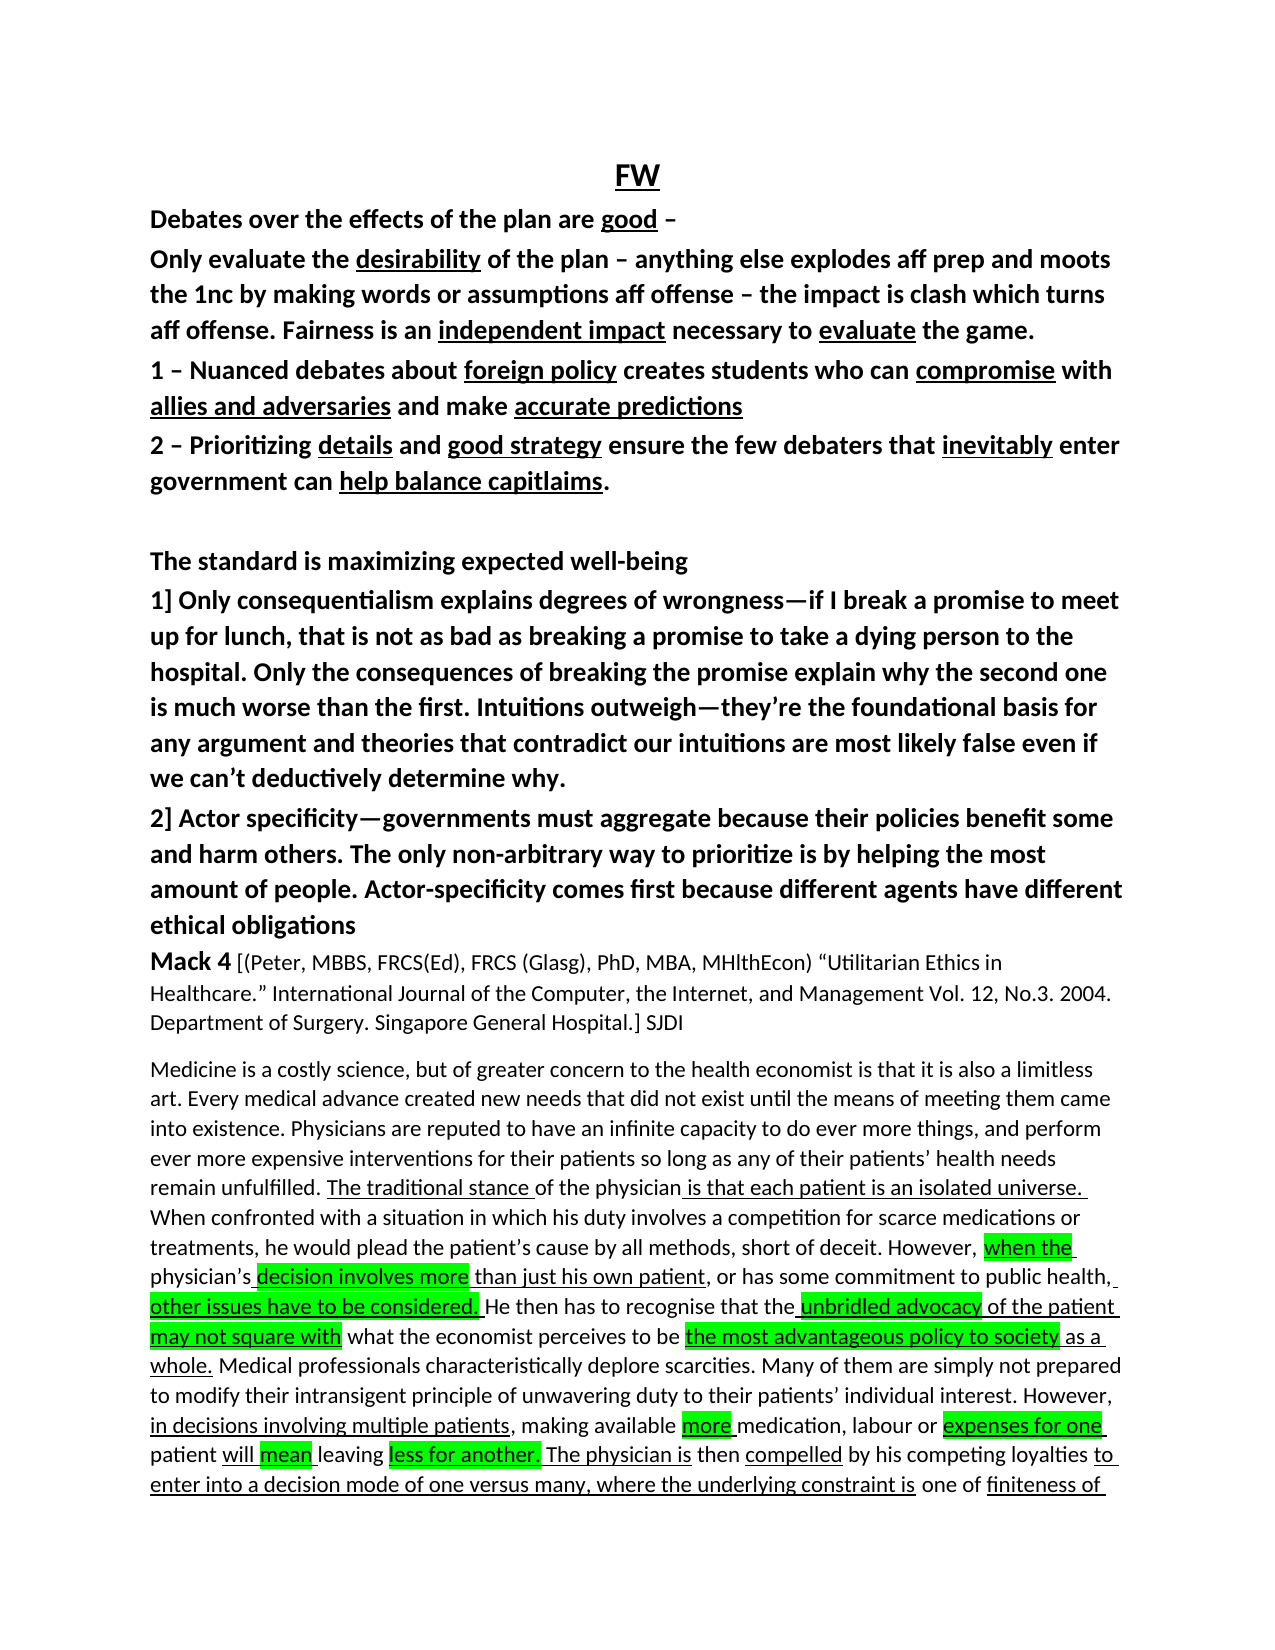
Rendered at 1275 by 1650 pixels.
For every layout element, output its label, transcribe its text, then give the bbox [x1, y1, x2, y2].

text 1 – Nuanced debates about foreign policy creates students who can compromise with allies and adversaries and make accurate predictions [150, 353, 1125, 422]
subtitle 1] Only consequentialism explains degrees of wrongness—if I break a promise to meet up for lunch, that is not as bad as breaking a promise to take a dying person to the hospital. Only the consequences of breaking the promise explain why the second one is much worse than the first. Intuitions outweigh—they’re the foundational basis for any argument and theories that contradict our intuitions are most likely false even if we can’t deductively determine why. [150, 583, 1125, 795]
text Mack 4 [(Peter, MBBS, FRCS(Ed), FRCS (Glasg), PhD, MBA, MHlthEcon) “Utilitarian Ethics in Healthcare.” International Journal of the Computer, the Internet, and Management Vol. 12, No.3. 2004. Department of Surgery. Singapore General Hospital.] SJDI [150, 944, 1125, 1036]
text Debates over the effects of the plan are good – [150, 202, 1125, 235]
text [150, 1055, 1125, 1498]
subtitle 2] Actor specificity—governments must aggregate because their policies benefit some and harm others. The only non-arbitrary way to prioritize is by helping the most amount of people. Actor-specificity comes first because different agents have different ethical obligations [150, 801, 1125, 941]
subtitle The standard is maximizing expected well-being [150, 544, 1125, 577]
text Only evaluate the desirability of the plan – anything else explodes aff prep and moots the 1nc by making words or assumptions aff offense – the impact is clash which turns aff offense. Fairness is an independent impact necessary to evaluate the game. [150, 242, 1125, 346]
subtitle FW [150, 154, 1125, 195]
text 2 – Prioritizing details and good strategy ensure the few debaters that inevitably enter government can help balance capitlaims. [150, 428, 1125, 497]
